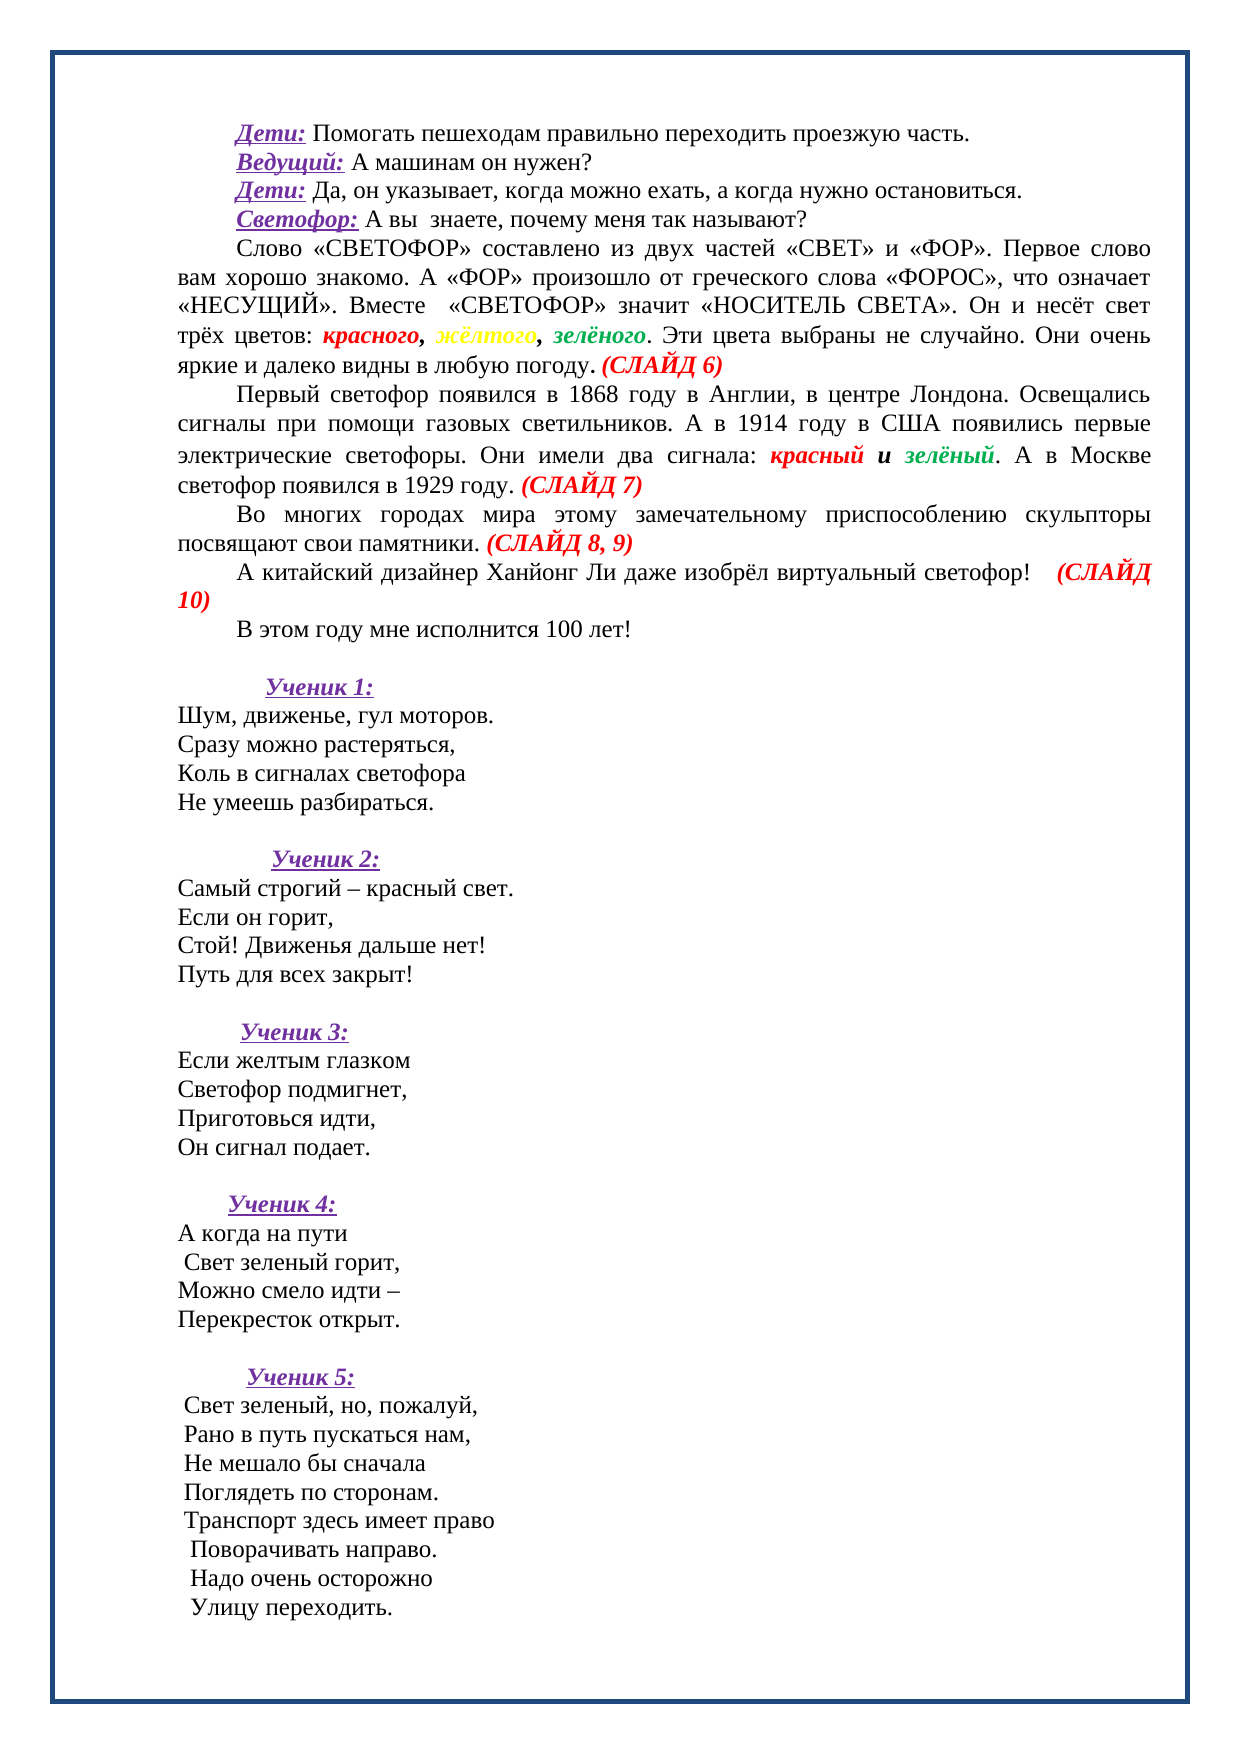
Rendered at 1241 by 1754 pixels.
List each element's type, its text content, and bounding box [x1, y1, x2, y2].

text В этом году мне исполнится 100 лет! [177, 614, 1152, 643]
text Слово «СВЕТОФОР» составлено из двух частей «СВЕТ» и «ФОР». Первое слово вам хорошо знакомо. А «ФОР» произошло от греческого слова «ФОРОС», что означает «НЕСУЩИЙ». Вместе «СВЕТОФОР» значит «НОСИТЕЛЬ СВЕТА». Он и несёт свет трёх цветов: красного, жёлтого, зелёного. Эти цвета выбраны не случайно. Они очень яркие и далеко видны в любую погоду. (СЛАЙД 6) [177, 233, 1152, 379]
text Не мешало бы сначала [177, 1448, 1152, 1477]
text Свет зеленый горит, [177, 1247, 1152, 1276]
text Стой! Движенья дальше нет! [177, 931, 1152, 959]
text Если он горит, [177, 902, 1152, 931]
text Шум, движенье, гул моторов. [177, 701, 1152, 729]
text Улицу переходить. [177, 1592, 1152, 1621]
text Поглядеть по сторонам. [177, 1477, 1152, 1506]
text Сразу можно растеряться, [177, 729, 1152, 758]
text Во многих городах мира этому замечательному приспособлению скульпторы посвящают свои памятники. (СЛАЙД 8, 9) [177, 499, 1152, 557]
text Светофор подмигнет, [177, 1074, 1152, 1103]
text Ученик 4: [177, 1189, 1152, 1218]
text Ученик 2: [177, 844, 1152, 873]
text Не умеешь разбираться. [177, 787, 1152, 816]
text Можно смело идти – [177, 1276, 1152, 1304]
text Если желтым глазком [177, 1046, 1152, 1074]
text А когда на пути [177, 1218, 1152, 1247]
text Дети: Помогать пешеходам правильно переходить проезжую часть. [177, 118, 1152, 147]
text Ученик 1: [177, 672, 1152, 701]
text Поворачивать направо. [177, 1534, 1152, 1563]
text Путь для всех закрыт! [177, 959, 1152, 988]
text Ученик 3: [177, 1017, 1152, 1046]
text Ведущий: А машинам он нужен? [177, 147, 1152, 176]
text Дети: Да, он указывает, когда можно ехать, а когда нужно остановиться. [177, 176, 1152, 204]
text Коль в сигналах светофора [177, 758, 1152, 787]
text Приготовься идти, [177, 1103, 1152, 1132]
text Надо очень осторожно [177, 1563, 1152, 1592]
text Светофор: А вы знаете, почему меня так называют? [177, 204, 1152, 233]
text Самый строгий – красный свет. [177, 873, 1152, 902]
text Ученик 5: [177, 1362, 1152, 1391]
text Он сигнал подает. [177, 1132, 1152, 1161]
text Первый светофор появился в 1868 году в Англии, в центре Лондона. Освещались сигналы при помощи газовых светильников. А в 1914 году в США появились первые электрические светофоры. Они имели два сигнала: красный и зелёный. А в Москве светофор появился в 1929 году. (СЛАЙД 7) [177, 379, 1152, 499]
text Рано в путь пускаться нам, [177, 1419, 1152, 1448]
text Свет зеленый, но, пожалуй, [177, 1391, 1152, 1419]
text Перекресток открыт. [177, 1304, 1152, 1333]
text А китайский дизайнер Ханйонг Ли даже изобрёл виртуальный светофор! (СЛАЙД 10) [177, 557, 1152, 614]
text Транспорт здесь имеет право [177, 1506, 1152, 1534]
